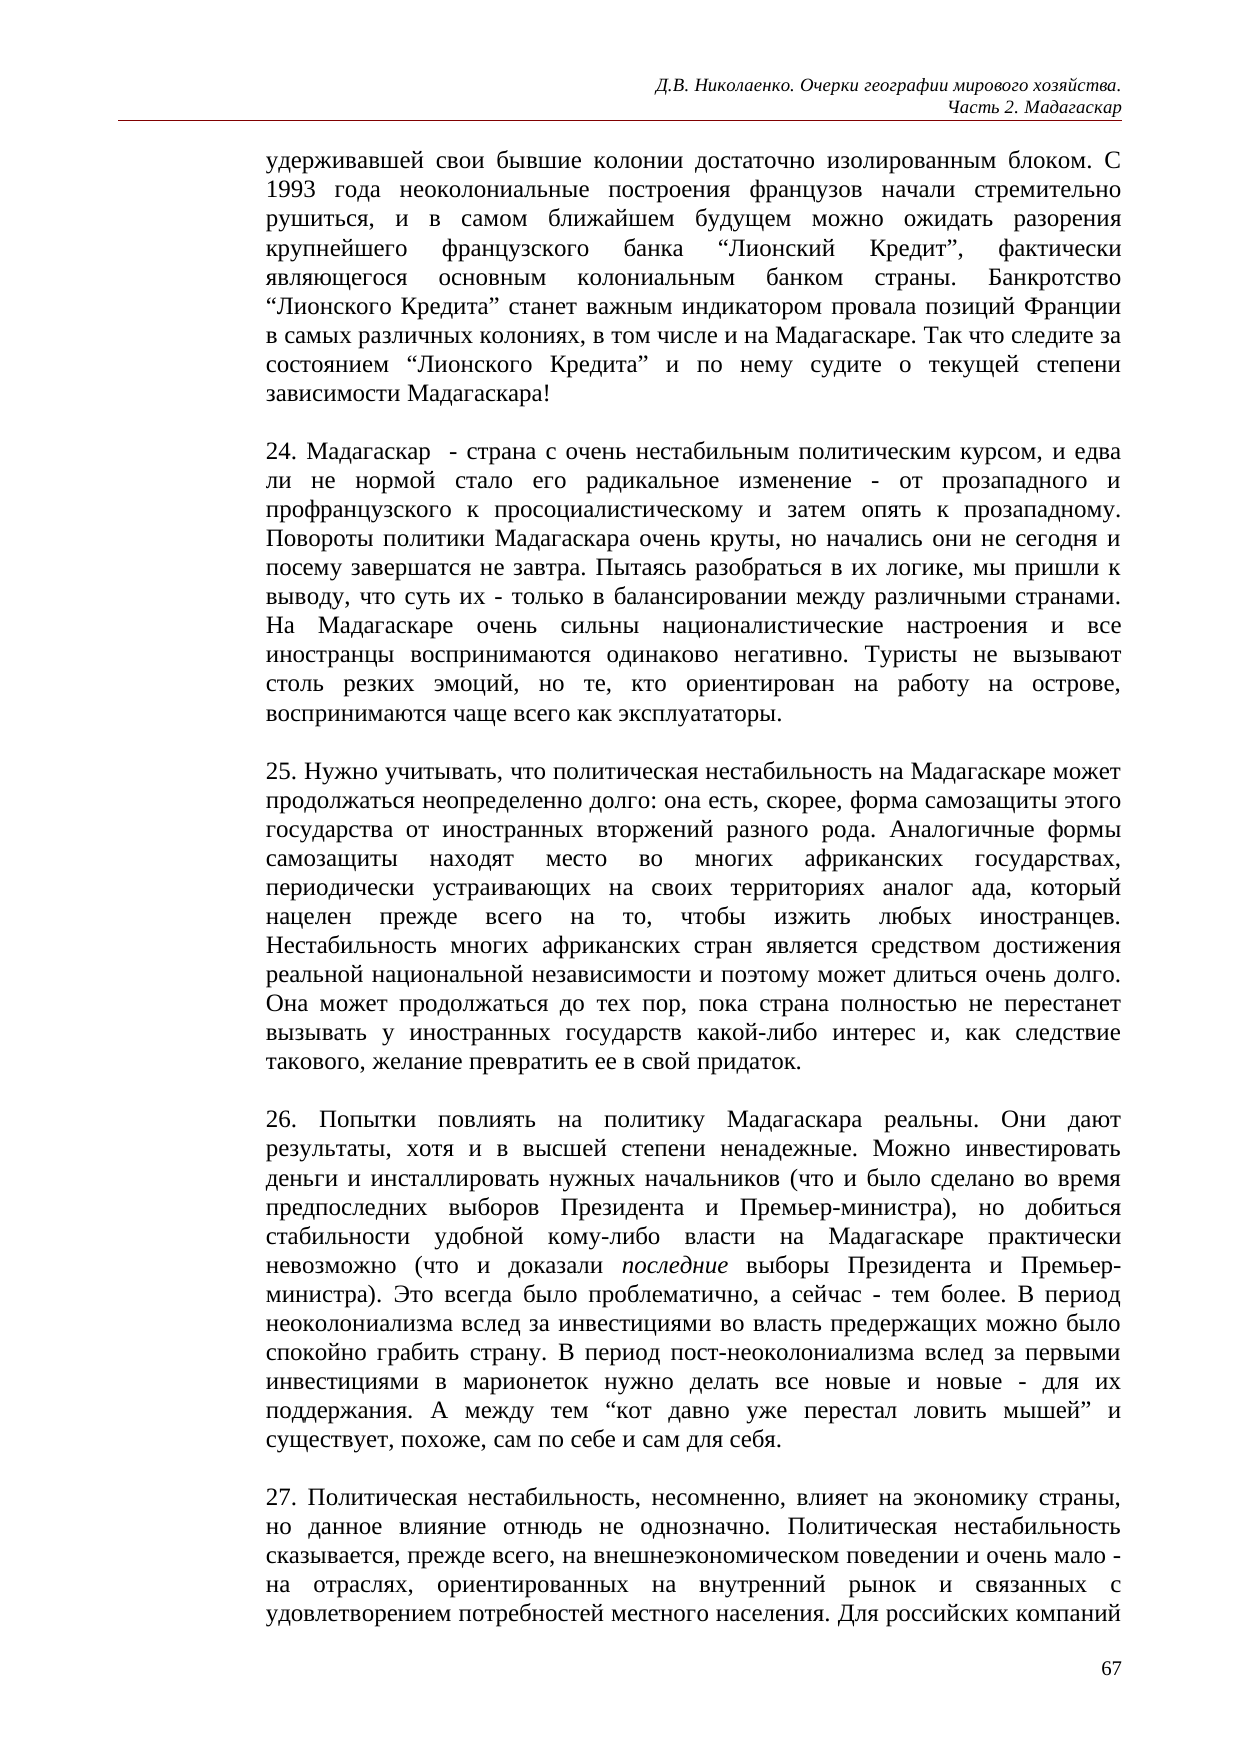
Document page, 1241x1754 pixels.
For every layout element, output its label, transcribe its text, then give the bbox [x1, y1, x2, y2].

text 25. Нужно учитывать, что политическая нестабильность на Мадагаскаре может продолжаться неопределенно долго: она есть, скорее, форма самозащиты этого государства от иностранных вторжений разного рода. Аналогичные формы самозащиты находят место во многих африканских государствах, периодически устраивающих на своих территориях аналог ада, который нацелен прежде всего на то, чтобы изжить любых иностранцев. Нестабильность многих африканских стран является средством достижения реальной национальной независимости и поэтому может длиться очень долго. Она может продолжаться до тех пор, пока страна полностью не перестанет вызывать у иностранных государств какой-либо интерес и, как следствие такового, желание превратить ее в свой придаток. [266, 756, 1122, 1075]
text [266, 1482, 1122, 1627]
text 24. Мадагаскар - страна с очень нестабильным политическим курсом, и едва ли не нормой стало его радикальное изменение - от прозападного и профранцузского к просоциалистическому и затем опять к прозападному. Повороты политики Мадагаскара очень круты, но начались они не сегодня и посему завершатся не завтра. Пытаясь разобраться в их логике, мы пришли к выводу, что суть их - только в балансировании между различными странами. На Мадагаскаре очень сильны националистические настроения и все иностранцы воспринимаются одинаково негативно. Туристы не вызывают столь резких эмоций, но те, кто ориентирован на работу на острове, воспринимаются чаще всего как эксплуататоры. [266, 436, 1122, 726]
text 26. Попытки повлиять на политику Мадагаскара реальны. Они дают результаты, хотя и в высшей степени ненадежные. Можно инвестировать деньги и инсталлировать нужных начальников (что и было сделано во время предпоследних выборов Президента и Премьер-министра), но добиться стабильности удобной кому-либо власти на Мадагаскаре практически невозможно (что и доказали последние выборы Президента и Премьер-министра). Это всегда было проблематично, а сейчас - тем более. В период неоколониализма вслед за инвестициями во власть предержащих можно было спокойно грабить страну. В период пост-неоколониализма вслед за первыми инвестициями в марионеток нужно делать все новые и новые - для их поддержания. А между тем “кот давно уже перестал ловить мышей” и существует, похоже, сам по себе и сам для себя. [266, 1104, 1122, 1453]
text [266, 145, 1122, 407]
